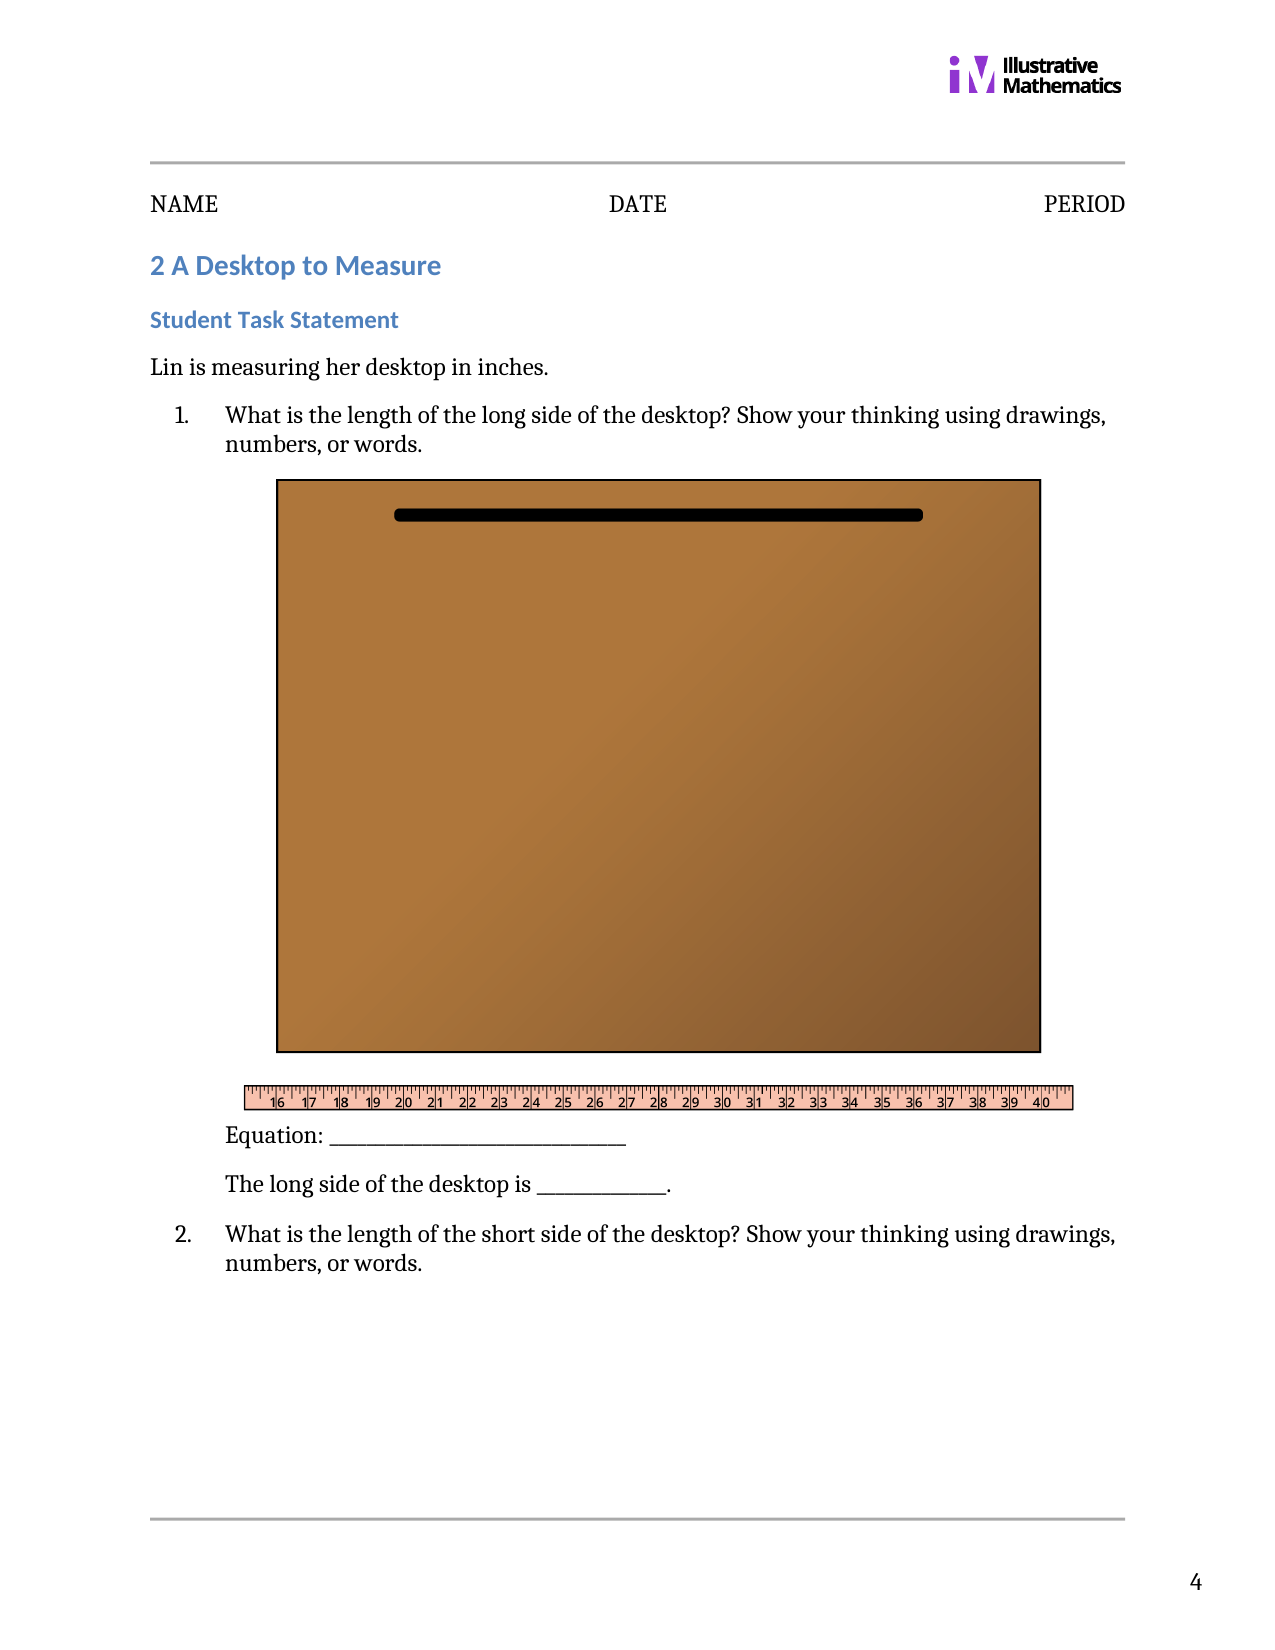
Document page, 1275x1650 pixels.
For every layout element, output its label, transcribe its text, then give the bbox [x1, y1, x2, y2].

subtitle 2 A Desktop to Measure [150, 247, 1125, 283]
list The long side of the desktop is ______________. [175, 1170, 1125, 1199]
subtitle Student Task Statement [150, 304, 1125, 334]
picture [949, 55, 1121, 93]
list What is the length of the long side of the desktop? Show your thinking using drawings, numbers, or words. [175, 401, 1125, 458]
list What is the length of the short side of the desktop? Show your thinking using drawings, numbers, or words. [175, 1220, 1125, 1277]
picture [243, 479, 1074, 1111]
text Lin is measuring her desktop in inches. [150, 353, 1125, 382]
list Equation: ________________________________ [175, 1121, 1125, 1149]
